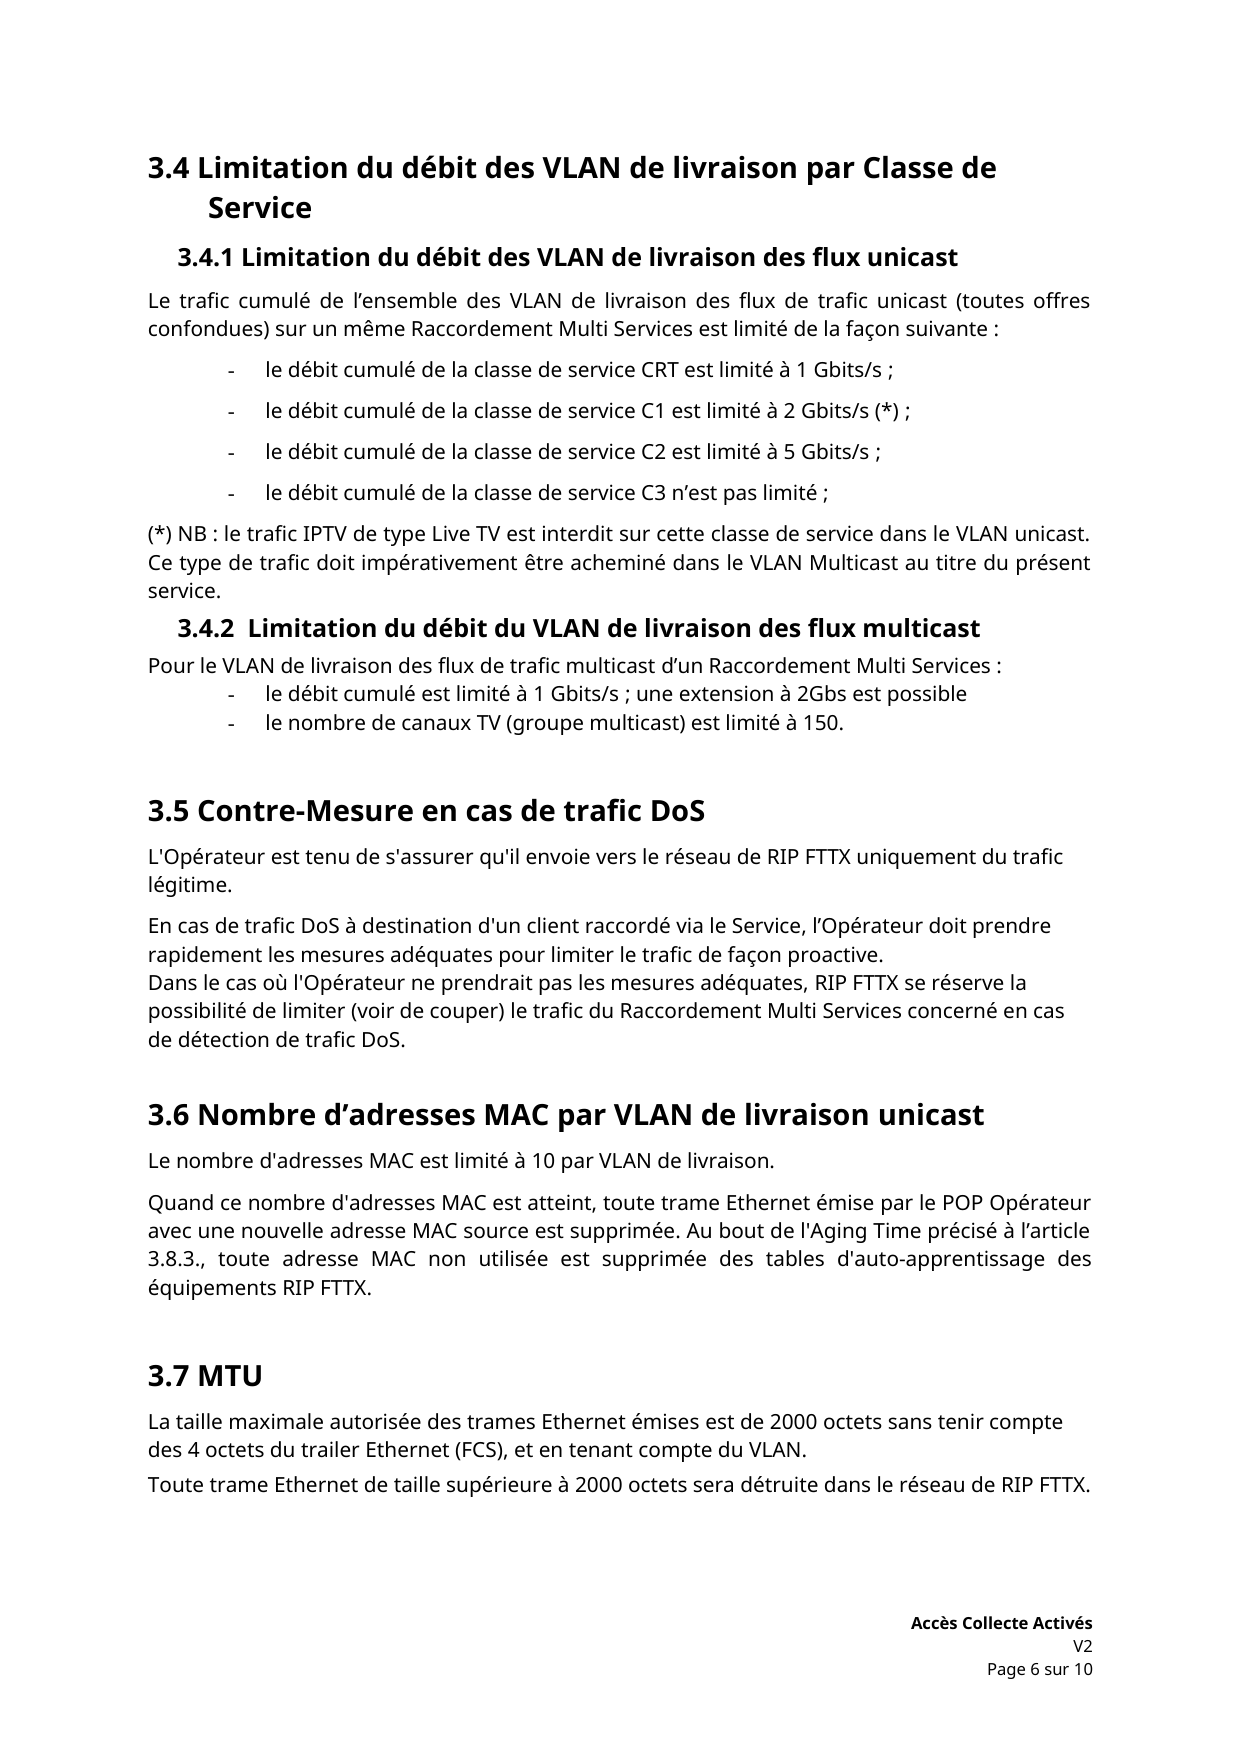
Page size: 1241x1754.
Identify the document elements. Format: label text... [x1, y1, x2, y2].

subtitle Contre-Mesure en cas de trafic DoS [148, 790, 1093, 829]
text La taille maximale autorisée des trames Ethernet émises est de 2000 octets sans tenir compte des 4 octets du trailer Ethernet (FCS), et en tenant compte du VLAN. [148, 1407, 1093, 1464]
text Toute trame Ethernet de taille supérieure à 2000 octets sera détruite dans le réseau de RIP FTTX. [148, 1470, 1093, 1498]
list le débit cumulé est limité à 1 Gbits/s ; une extension à 2Gbs est possible [228, 679, 1093, 708]
text L'Opérateur est tenu de s'assurer qu'il envoie vers le réseau de RIP FTTX uniquement du trafic légitime. [148, 842, 1093, 899]
text Quand ce nombre d'adresses MAC est atteint, toute trame Ethernet émise par le POP Opérateur avec une nouvelle adresse MAC source est supprimée. Au bout de l'Aging Time précisé à l’article 3.8.3., toute adresse MAC non utilisée est supprimée des tables d'auto-apprentissage des équipements RIP FTTX. [148, 1188, 1093, 1301]
text (*) NB : le trafic IPTV de type Live TV est interdit sur cette classe de service dans le VLAN unicast. Ce type de trafic doit impérativement être acheminé dans le VLAN Multicast au titre du présent service. [148, 519, 1093, 604]
subtitle Nombre d’adresses MAC par VLAN de livraison unicast [148, 1094, 1093, 1134]
text Dans le cas où l'Opérateur ne prendrait pas les mesures adéquates, RIP FTTX se réserve la possibilité de limiter (voir de couper) le trafic du Raccordement Multi Services concerné en cas de détection de trafic DoS. [148, 968, 1093, 1053]
text Pour le VLAN de livraison des flux de trafic multicast d’un Raccordement Multi Services : [148, 651, 1093, 679]
text En cas de trafic DoS à destination d'un client raccordé via le Service, l’Opérateur doit prendre rapidement les mesures adéquates pour limiter le trafic de façon proactive. [148, 911, 1093, 968]
subtitle Limitation du débit du VLAN de livraison des flux multicast [177, 611, 1093, 645]
list le nombre de canaux TV (groupe multicast) est limité à 150. [228, 708, 1093, 736]
list le débit cumulé de la classe de service C3 n’est pas limité ; [228, 478, 1093, 507]
subtitle MTU [148, 1355, 1093, 1394]
list le débit cumulé de la classe de service C1 est limité à 2 Gbits/s (*) ; [228, 396, 1093, 425]
list le débit cumulé de la classe de service CRT est limité à 1 Gbits/s ; [228, 355, 1093, 384]
subtitle Limitation du débit des VLAN de livraison par Classe de Service [148, 148, 1093, 227]
text Le nombre d'adresses MAC est limité à 10 par VLAN de livraison. [148, 1147, 1093, 1175]
subtitle Limitation du débit des VLAN de livraison des flux unicast [177, 239, 1093, 273]
list le débit cumulé de la classe de service C2 est limité à 5 Gbits/s ; [228, 437, 1093, 466]
text Le trafic cumulé de l’ensemble des VLAN de livraison des flux de trafic unicast (toutes offres confondues) sur un même Raccordement Multi Services est limité de la façon suivante : [148, 286, 1093, 343]
